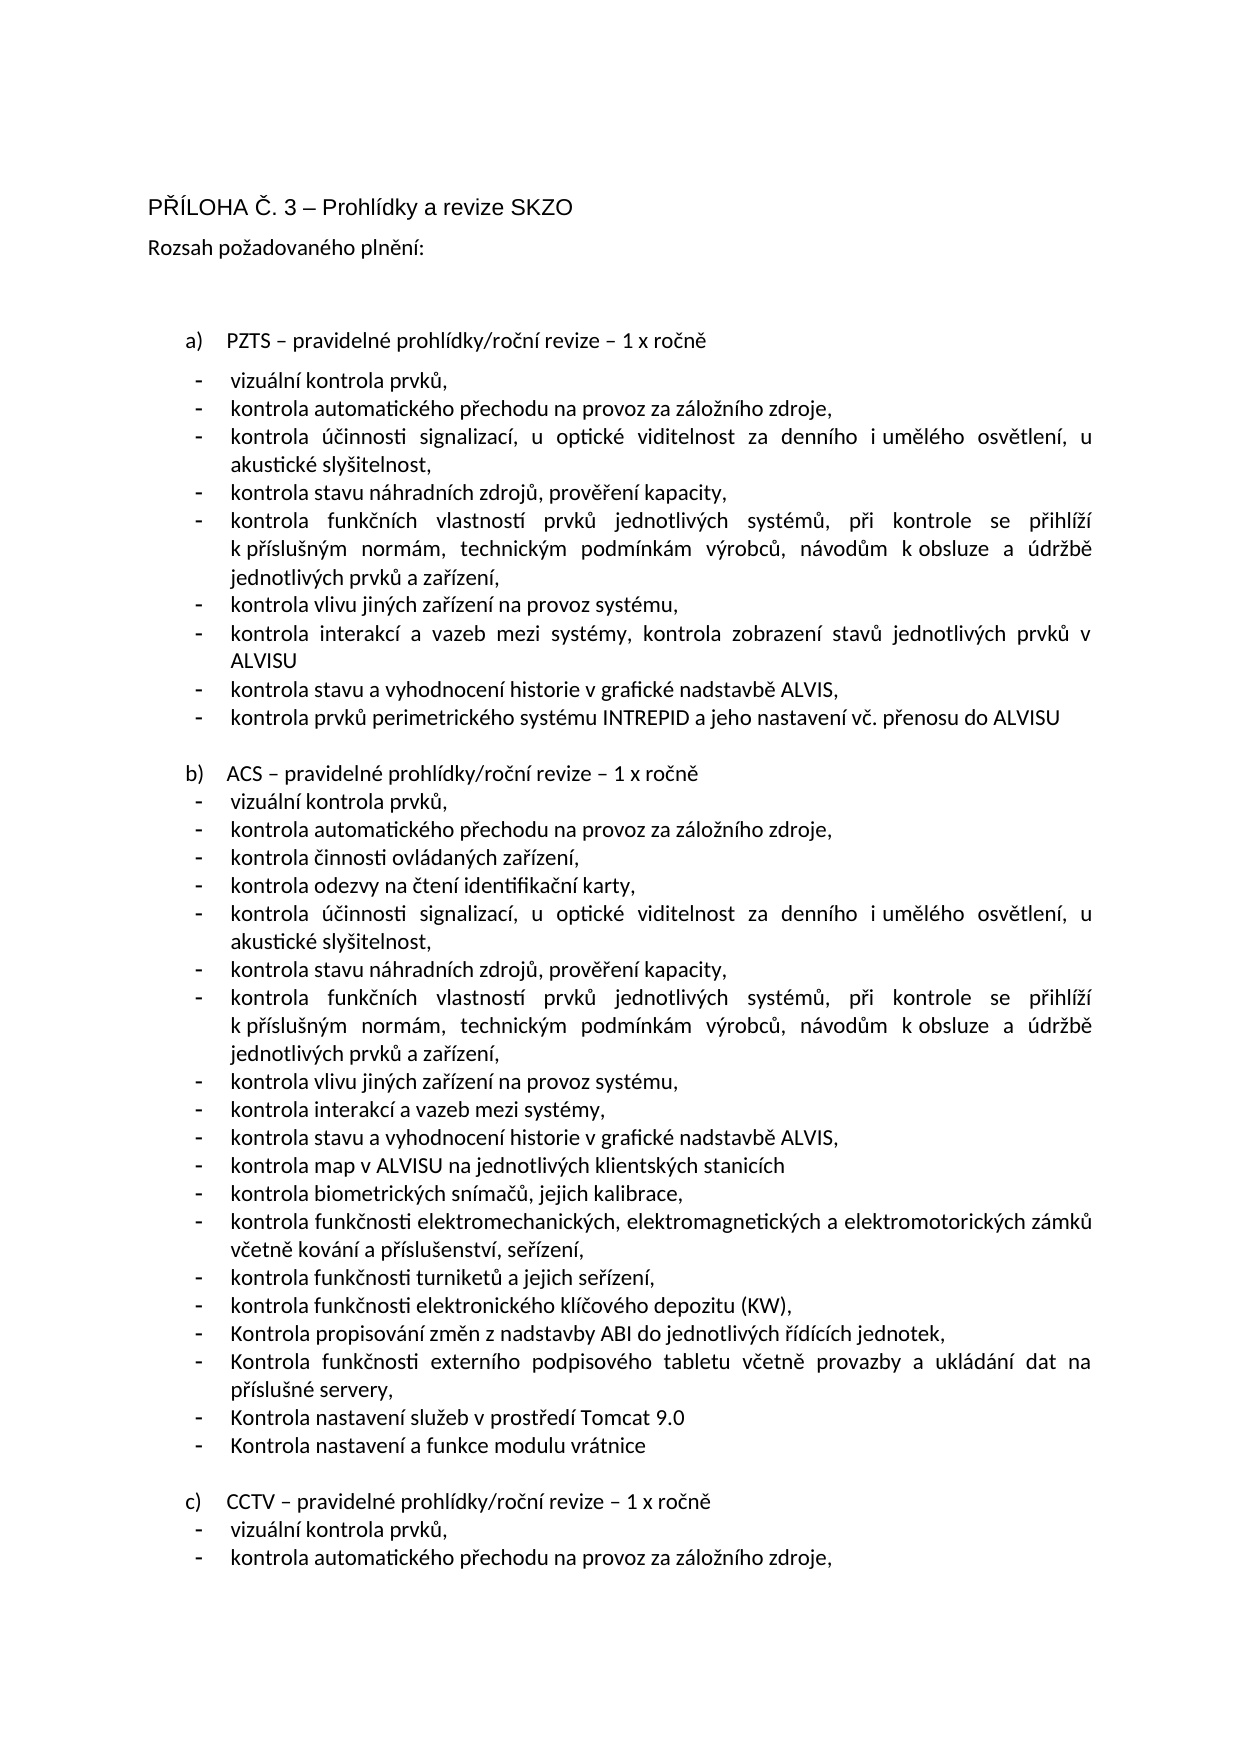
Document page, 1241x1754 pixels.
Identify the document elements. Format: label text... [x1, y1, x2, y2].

list kontrola funkčnosti turniketů a jejich seřízení, [195, 1263, 1093, 1291]
list ACS – pravidelné prohlídky/roční revize – 1 x ročně [185, 759, 1093, 787]
list kontrola interakcí a vazeb mezi systémy, [195, 1095, 1093, 1123]
list kontrola vlivu jiných zařízení na provoz systému, [195, 591, 1093, 619]
list kontrola funkčních vlastností prvků jednotlivých systémů, při kontrole se přihlíží k příslušným normám, technickým podmínkám výrobců, návodům k obsluze a údržbě jednotlivých prvků a zařízení, [195, 983, 1093, 1067]
list vizuální kontrola prvků, [195, 787, 1093, 815]
list kontrola automatického přechodu na provoz za záložního zdroje, [195, 815, 1093, 843]
list kontrola stavu a vyhodnocení historie v grafické nadstavbě ALVIS, [195, 1123, 1093, 1151]
list Kontrola funkčnosti externího podpisového tabletu včetně provazby a ukládání dat na příslušné servery, [195, 1347, 1093, 1403]
list kontrola biometrických snímačů, jejich kalibrace, [195, 1179, 1093, 1207]
text PŘÍLOHA Č. 3 – Prohlídky a revize SKZO [148, 194, 1093, 221]
list kontrola automatického přechodu na provoz za záložního zdroje, [195, 1543, 1093, 1571]
list kontrola interakcí a vazeb mezi systémy, kontrola zobrazení stavů jednotlivých prvků v ALVISU [195, 619, 1093, 675]
list kontrola účinnosti signalizací, u optické viditelnost za denního i umělého osvětlení, u akustické slyšitelnost, [195, 899, 1093, 955]
list kontrola automatického přechodu na provoz za záložního zdroje, [195, 394, 1093, 422]
list kontrola map v ALVISU na jednotlivých klientských stanicích [195, 1151, 1093, 1179]
text Rozsah požadovaného plnění: [148, 233, 1093, 261]
list CCTV – pravidelné prohlídky/roční revize – 1 x ročně [185, 1487, 1093, 1515]
list Kontrola propisování změn z nadstavby ABI do jednotlivých řídících jednotek, [195, 1319, 1093, 1347]
list kontrola funkčních vlastností prvků jednotlivých systémů, při kontrole se přihlíží k příslušným normám, technickým podmínkám výrobců, návodům k obsluze a údržbě jednotlivých prvků a zařízení, [195, 507, 1093, 591]
list kontrola vlivu jiných zařízení na provoz systému, [195, 1067, 1093, 1095]
list Kontrola nastavení služeb v prostředí Tomcat 9.0 [195, 1403, 1093, 1431]
list kontrola činnosti ovládaných zařízení, [195, 843, 1093, 871]
list kontrola účinnosti signalizací, u optické viditelnost za denního i umělého osvětlení, u akustické slyšitelnost, [195, 422, 1093, 478]
list kontrola stavu náhradních zdrojů, prověření kapacity, [195, 955, 1093, 983]
list kontrola stavu náhradních zdrojů, prověření kapacity, [195, 478, 1093, 507]
list kontrola funkčnosti elektromechanických, elektromagnetických a elektromotorických zámků včetně kování a příslušenství, seřízení, [195, 1207, 1093, 1263]
list vizuální kontrola prvků, [195, 366, 1093, 394]
list kontrola stavu a vyhodnocení historie v grafické nadstavbě ALVIS, [195, 675, 1093, 703]
list kontrola prvků perimetrického systému INTREPID a jeho nastavení vč. přenosu do ALVISU [195, 703, 1093, 731]
list kontrola odezvy na čtení identifikační karty, [195, 871, 1093, 899]
list PZTS – pravidelné prohlídky/roční revize – 1 x ročně [185, 326, 1093, 354]
list Kontrola nastavení a funkce modulu vrátnice [195, 1431, 1093, 1459]
list kontrola funkčnosti elektronického klíčového depozitu (KW), [195, 1291, 1093, 1319]
list vizuální kontrola prvků, [195, 1515, 1093, 1543]
